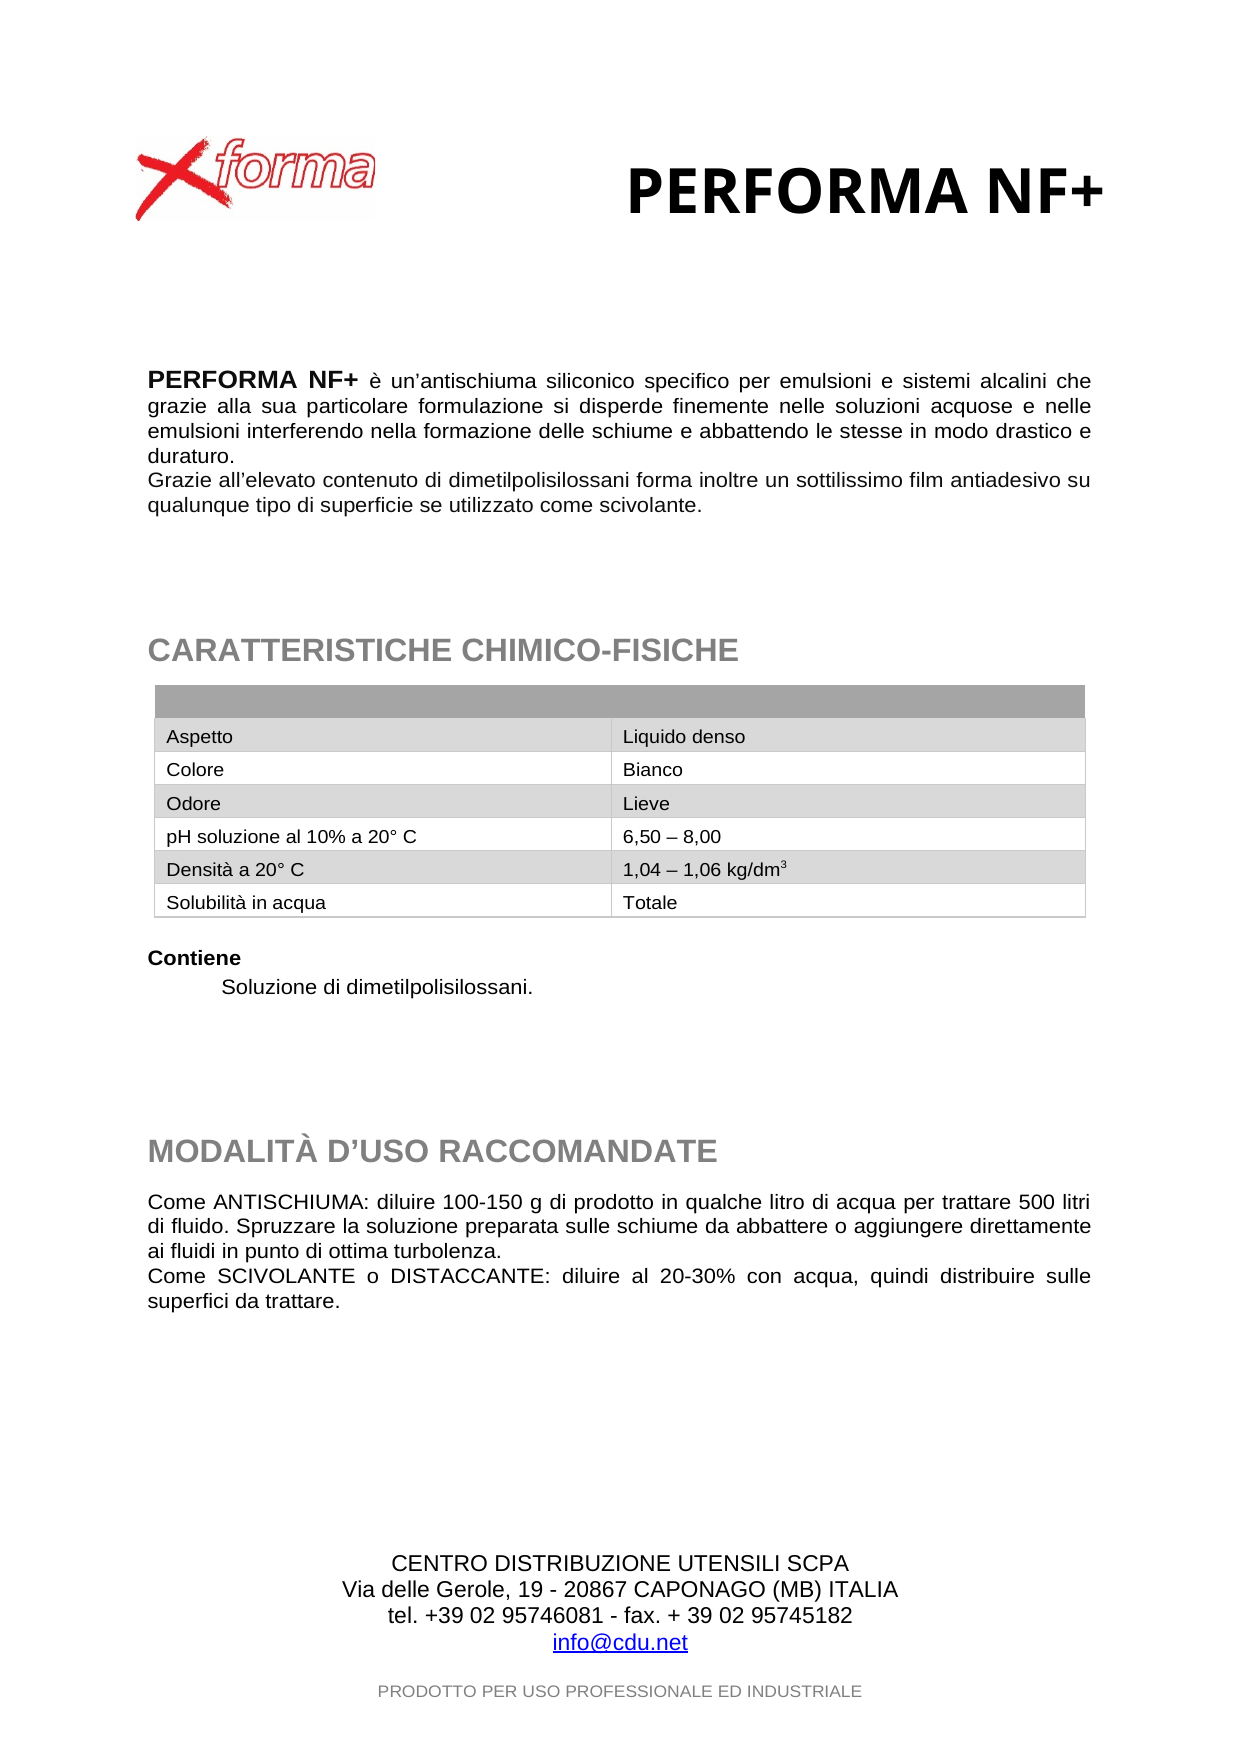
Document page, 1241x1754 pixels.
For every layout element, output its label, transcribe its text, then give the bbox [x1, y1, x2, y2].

text Come SCIVOLANTE o DISTACCANTE: diluire al 20-30% con acqua, quindi distribuire sulle superfici da trattare. [147, 1264, 1092, 1313]
table_cell Lieve [612, 785, 1085, 817]
table_header [155, 685, 1085, 718]
table_cell Liquido denso [612, 718, 1085, 751]
table_cell pH soluzione al 10% a 20° C [155, 818, 611, 850]
picture [135, 136, 375, 221]
text Soluzione di dimetilpolisilossani. [221, 974, 1105, 998]
table_cell Solubilità in acqua [155, 884, 611, 916]
table_cell Bianco [612, 752, 1085, 784]
subtitle Contiene [147, 946, 1105, 970]
table_cell Totale [612, 884, 1085, 916]
table_cell 6,50 – 8,00 [612, 818, 1085, 850]
subtitle PERFORMA NF+ [519, 147, 1105, 232]
table_cell Densità a 20° C [155, 851, 611, 883]
text Grazie all’elevato contenuto di dimetilpolisilossani forma inoltre un sottilissimo film antiadesivo su qualunque tipo di superficie se utilizzato come scivolante. [147, 468, 1092, 517]
table_cell 1,04 – 1,06 kg/dm3 [612, 851, 1085, 883]
table_cell Aspetto [155, 718, 611, 751]
subtitle MODALITà D’USO RACCOMANDATE [147, 1133, 1105, 1170]
text Come ANTISCHIUMA: diluire 100-150 g di prodotto in qualche litro di acqua per trattare 500 litri di fluido. Spruzzare la soluzione preparata sulle schiume da abbattere o aggiungere direttamente ai fluidi in punto di ottima turbolenza. [147, 1190, 1093, 1263]
subtitle CARATTERISTICHE CHIMICO-FISICHE [147, 631, 1105, 668]
table_cell Odore [155, 785, 611, 817]
table_cell Colore [155, 752, 611, 784]
text PERFORMA NF+ è un’antischiuma siliconico specifico per emulsioni e sistemi alcalini che grazie alla sua particolare formulazione si disperde finemente nelle soluzioni acquose e nelle emulsioni interferendo nella formazione delle schiume e abbattendo le stesse in modo drastico e duraturo. [147, 365, 1092, 467]
